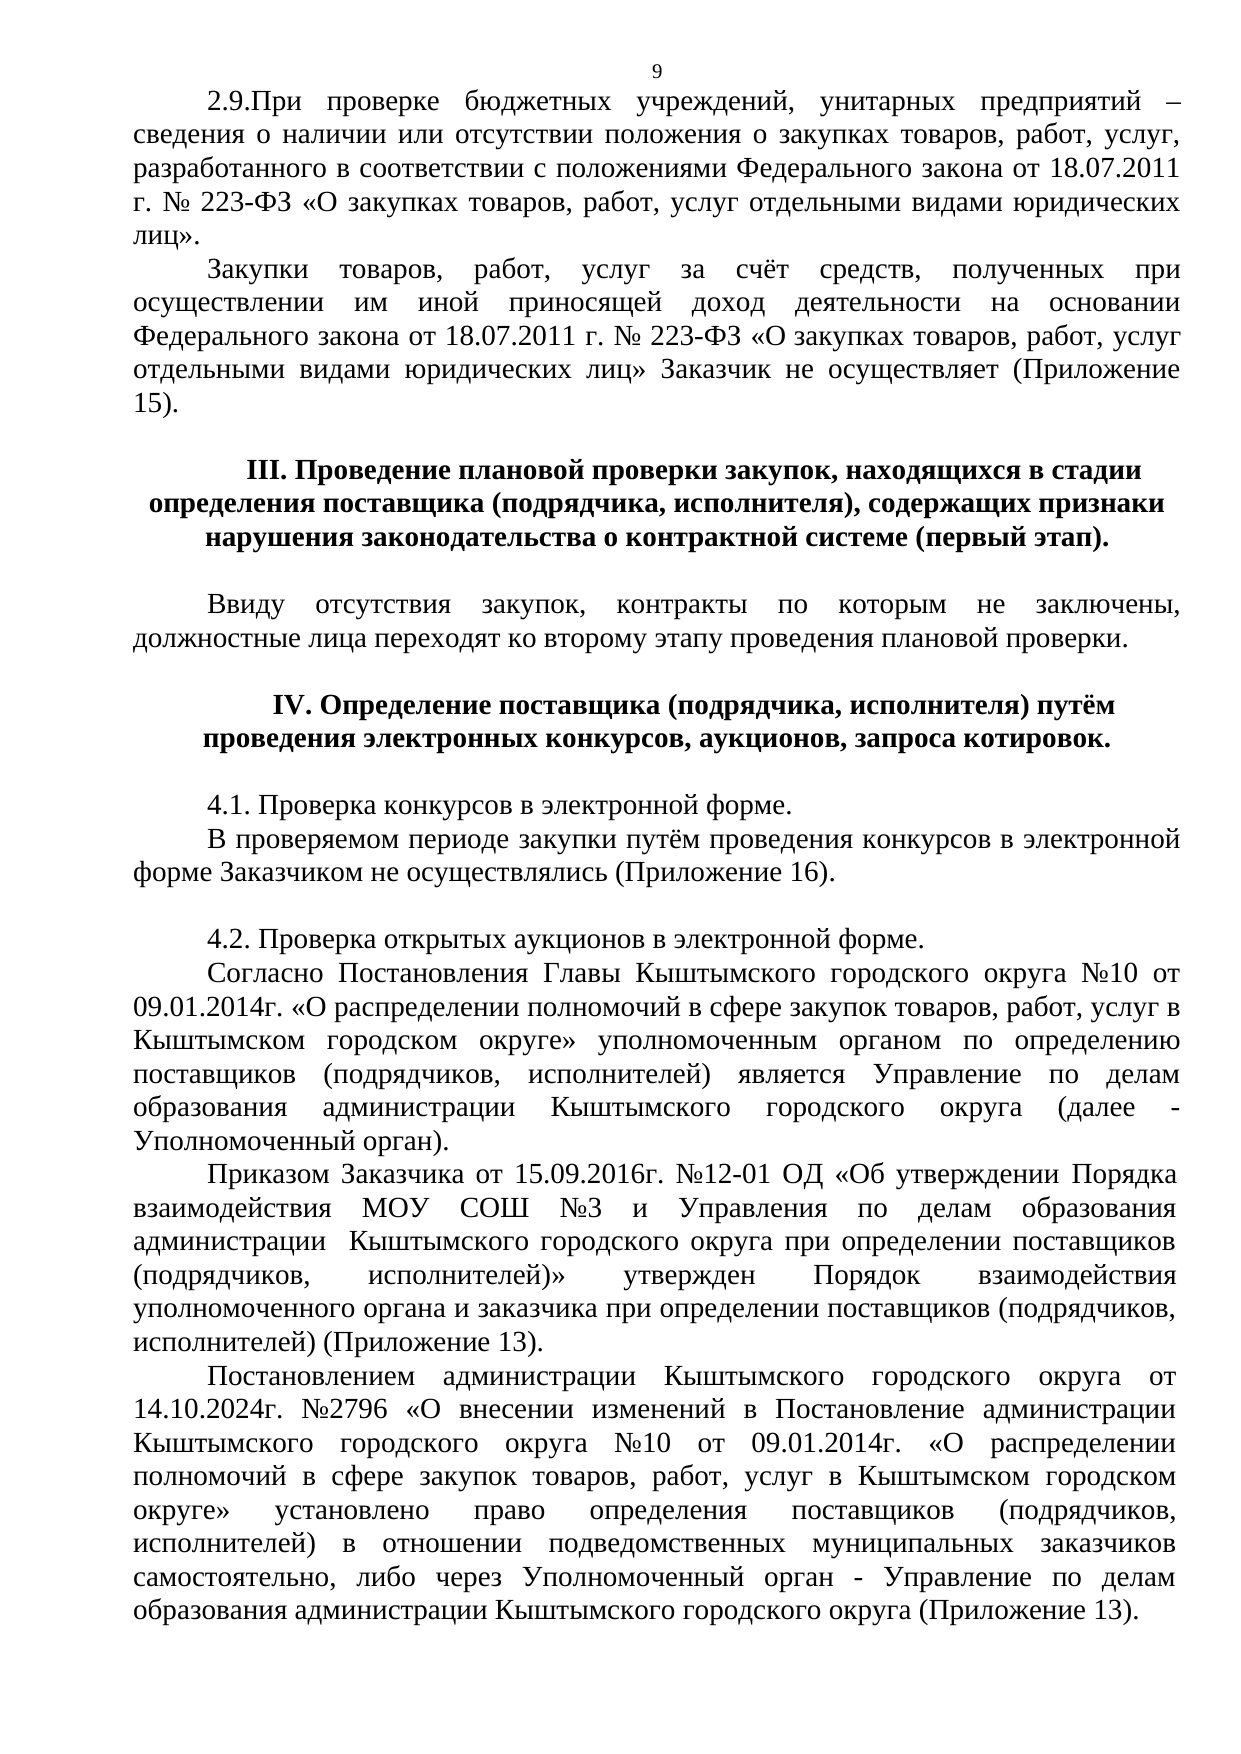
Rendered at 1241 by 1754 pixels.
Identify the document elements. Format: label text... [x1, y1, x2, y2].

text Согласно Постановления Главы Кыштымского городского округа №10 от 09.01.2014г. «О распределении полномочий в сфере закупок товаров, работ, услуг в Кыштымском городском округе» уполномоченным органом по определению поставщиков (подрядчиков, исполнителей) является Управление по делам образования администрации Кыштымского городского округа (далее - Уполномоченный орган). [133, 955, 1181, 1156]
text 2.9.При проверке бюджетных учреждений, унитарных предприятий – сведения о наличии или отсутствии положения о закупках товаров, работ, услуг, разработанного в соответствии с положениями Федерального закона от 18.07.2011 г. № 223-ФЗ «О закупках товаров, работ, услуг отдельными видами юридических лиц». [133, 83, 1181, 251]
text Закупки товаров, работ, услуг за счёт средств, полученных при осуществлении им иной приносящей доход деятельности на основании Федерального закона от 18.07.2011 г. № 223-ФЗ «О закупках товаров, работ, услуг отдельными видами юридических лиц» Заказчик не осуществляет (Приложение 15). [133, 251, 1181, 418]
text 4.2. Проверка открытых аукционов в электронной форме. [133, 922, 1177, 955]
text Ввиду отсутствия закупок, контракты по которым не заключены, должностные лица переходят ко второму этапу проведения плановой проверки. [133, 586, 1181, 653]
text В проверяемом периоде закупки путём проведения конкурсов в электронной форме Заказчиком не осуществлялись (Приложение 16). [133, 821, 1181, 888]
text IV. Определение поставщика (подрядчика, исполнителя) путём проведения электронных конкурсов, аукционов, запроса котировок. [133, 687, 1181, 754]
text III. Проведение плановой проверки закупок, находящихся в стадии определения поставщика (подрядчика, исполнителя), содержащих признаки нарушения законодательства о контрактной системе (первый этап). [133, 452, 1181, 553]
text Постановлением администрации Кыштымского городского округа от 14.10.2024г. №2796 «О внесении изменений в Постановление администрации Кыштымского городского округа №10 от 09.01.2014г. «О распределении полномочий в сфере закупок товаров, работ, услуг в Кыштымском городском округе» установлено право определения поставщиков (подрядчиков, исполнителей) в отношении подведомственных муниципальных заказчиков самостоятельно, либо через Уполномоченный орган - Управление по делам образования администрации Кыштымского городского округа (Приложение 13). [133, 1358, 1177, 1626]
text 4.1. Проверка конкурсов в электронной форме. [133, 787, 1181, 821]
text Приказом Заказчика от 15.09.2016г. №12-01 ОД «Об утверждении Порядка взаимодействия МОУ СОШ №3 и Управления по делам образования администрации Кыштымского городского округа при определении поставщиков (подрядчиков, исполнителей)» утвержден Порядок взаимодействия уполномоченного органа и заказчика при определении поставщиков (подрядчиков, исполнителей) (Приложение 13). [133, 1156, 1177, 1358]
